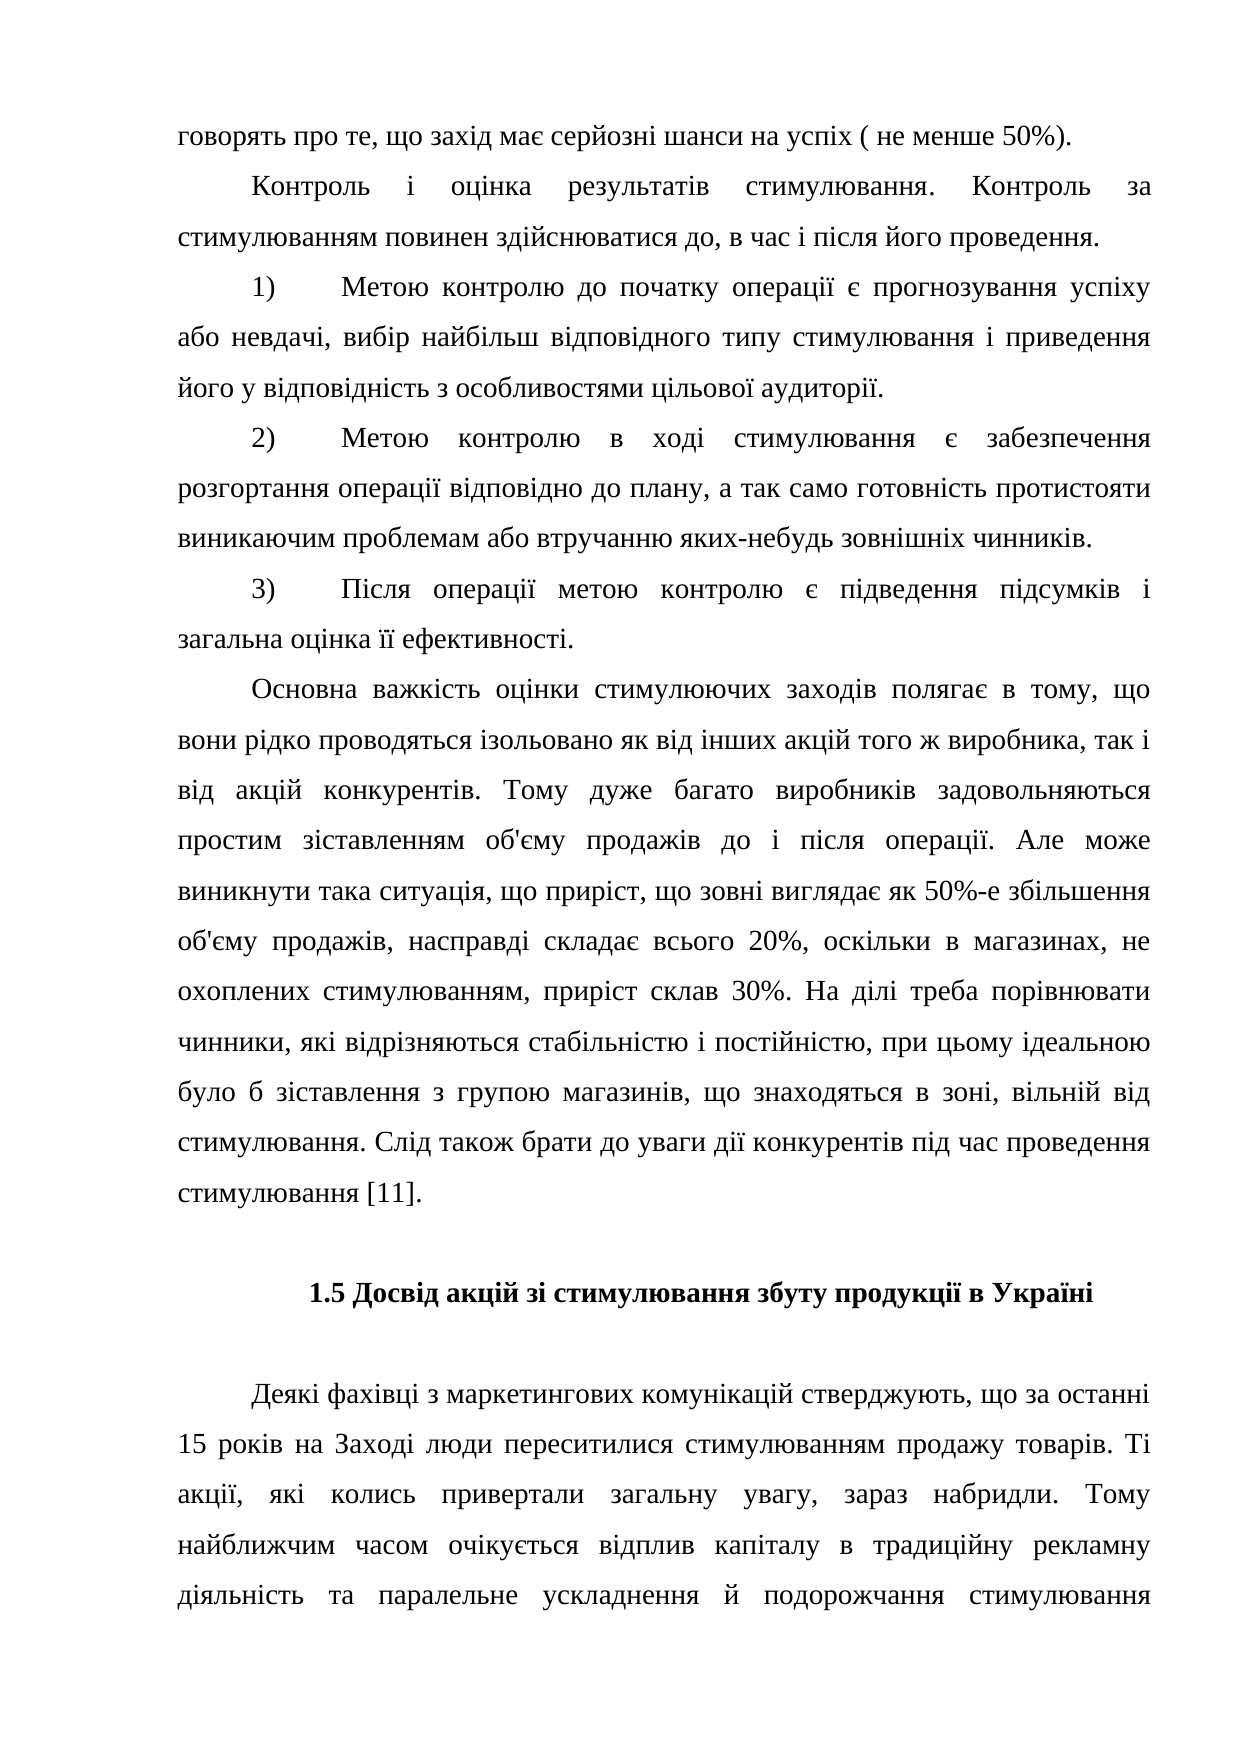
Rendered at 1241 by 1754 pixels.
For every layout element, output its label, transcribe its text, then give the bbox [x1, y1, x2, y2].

text Контроль і оцінка результатів стимулювання. Контроль за стимулюванням повинен здійснюватися до, в час і після його проведення. [177, 168, 1152, 252]
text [177, 118, 1152, 152]
text Основна важкість оцінки стимулюючих заходів полягає в тому, що вони рідко проводяться ізольовано як від інших акцій того ж виробника, так і від акцій конкурентів. Тому дуже багато виробників задовольняються простим зіставленням об'єму продажів до і після операції. Але може виникнути така ситуація, що приріст, що зовні виглядає як 50%-е збільшення об'єму продажів, насправді складає всього 20%, оскільки в магазинах, не охоплених стимулюванням, приріст склав 30%. На ділі треба порівнювати чинники, які відрізняються стабільністю і постійністю, при цьому ідеальною було б зіставлення з групою магазинів, що знаходяться в зоні, вільній від стимулювання. Слід також брати до уваги дії конкурентів під час проведення стимулювання [11]. [177, 672, 1152, 1208]
text 1.5 Досвід акцій зі стимулювання збуту продукції в Україні [177, 1275, 1152, 1309]
list Після операції метою контролю є підведення підсумків і загальна оцінка її ефективності. [177, 571, 1152, 655]
list Метою контролю до початку операції є прогнозування успіху або невдачі, вибір найбільш відповідного типу стимулювання і приведення його у відповідність з особливостями цільової аудиторії. [177, 269, 1152, 403]
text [177, 1376, 1152, 1611]
list Метою контролю в ході стимулювання є забезпечення розгортання операції відповідно до плану, а так само готовність протистояти виникаючим проблемам або втручанню яких-небудь зовнішніх чинників. [177, 420, 1152, 554]
